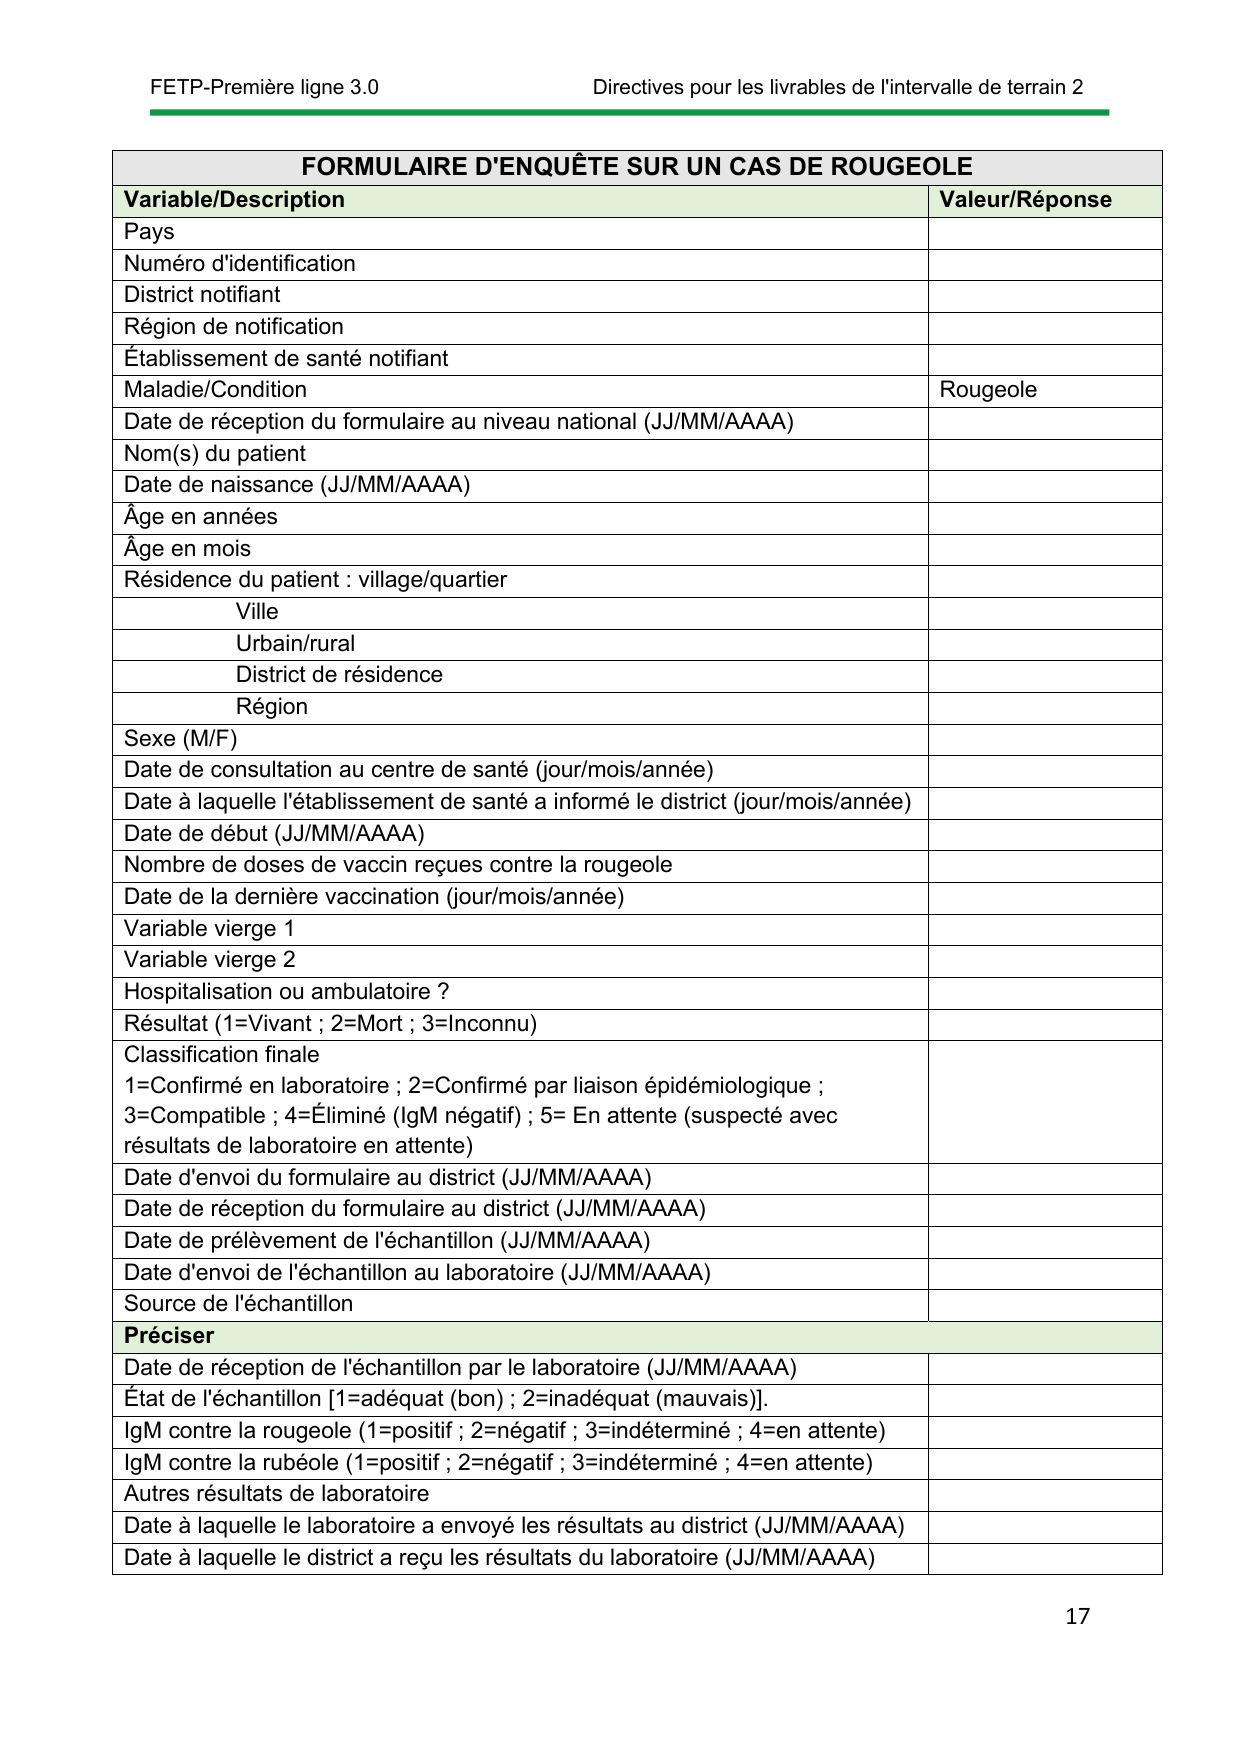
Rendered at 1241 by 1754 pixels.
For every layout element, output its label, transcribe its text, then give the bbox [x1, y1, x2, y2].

table_cell Ville [113, 598, 928, 629]
table_cell Âge en mois [113, 535, 928, 565]
table_cell Date à laquelle le district a reçu les résultats du laboratoire (JJ/MM/AAAA) [113, 1544, 928, 1574]
table_cell Urbain/rural [113, 630, 928, 660]
table_cell Variable vierge 1 [113, 915, 928, 945]
table_cell [929, 820, 1162, 850]
table_cell Date d'envoi de l'échantillon au laboratoire (JJ/MM/AAAA) [113, 1259, 928, 1289]
table_cell [929, 1041, 1162, 1163]
table_cell Variable/Description [113, 186, 928, 217]
table_cell Nom(s) du patient [113, 440, 928, 470]
table_cell [929, 1322, 1162, 1353]
table_cell Date de réception de l'échantillon par le laboratoire (JJ/MM/AAAA) [113, 1354, 928, 1384]
table_cell [929, 1290, 1162, 1321]
table_cell [929, 345, 1162, 375]
table_cell [929, 1354, 1162, 1384]
table_cell [929, 471, 1162, 502]
table_cell [929, 725, 1162, 755]
table_cell [929, 1164, 1162, 1194]
table_cell Région [113, 693, 928, 724]
table_cell Date de la dernière vaccination (jour/mois/année) [113, 883, 928, 914]
table_cell [929, 281, 1162, 312]
table_cell [929, 661, 1162, 692]
table_cell [929, 851, 1162, 882]
table_cell Préciser [113, 1322, 928, 1353]
table_cell Sexe (M/F) [113, 725, 928, 755]
table_cell [929, 566, 1162, 597]
table_cell [929, 788, 1162, 819]
table_cell [929, 915, 1162, 945]
table_cell Date de consultation au centre de santé (jour/mois/année) [113, 756, 928, 787]
table_cell [929, 1417, 1162, 1448]
table_cell [929, 1480, 1162, 1511]
table_cell [929, 630, 1162, 660]
table_header FORMULAIRE D'ENQUÊTE SUR UN CAS DE ROUGEOLE [113, 151, 1162, 185]
table_cell [929, 978, 1162, 1009]
table_cell [929, 218, 1162, 249]
table_cell Nombre de doses de vaccin reçues contre la rougeole [113, 851, 928, 882]
table_cell État de l'échantillon [1=adéquat (bon) ; 2=inadéquat (mauvais)]. [113, 1385, 928, 1416]
table_cell Maladie/Condition [113, 376, 928, 407]
table_cell [929, 503, 1162, 534]
table_cell Date à laquelle le laboratoire a envoyé les résultats au district (JJ/MM/AAAA) [113, 1512, 928, 1543]
table_cell Âge en années [113, 503, 928, 534]
table_cell [929, 1512, 1162, 1543]
table_cell [929, 408, 1162, 439]
table_cell [929, 1195, 1162, 1226]
table_cell [929, 598, 1162, 629]
table_cell Hospitalisation ou ambulatoire ? [113, 978, 928, 1009]
table_cell [929, 1449, 1162, 1479]
table_cell Résultat (1=Vivant ; 2=Mort ; 3=Inconnu) [113, 1010, 928, 1040]
table_cell Établissement de santé notifiant [113, 345, 928, 375]
table_cell Autres résultats de laboratoire [113, 1480, 928, 1511]
table_cell Valeur/Réponse [929, 186, 1162, 217]
table_cell [929, 1010, 1162, 1040]
table_cell [929, 756, 1162, 787]
table_cell IgM contre la rubéole (1=positif ; 2=négatif ; 3=indéterminé ; 4=en attente) [113, 1449, 928, 1479]
table_cell [929, 946, 1162, 977]
table_cell [929, 313, 1162, 344]
table_cell [929, 1227, 1162, 1258]
table_cell [929, 1544, 1162, 1574]
table_cell Date de prélèvement de l'échantillon (JJ/MM/AAAA) [113, 1227, 928, 1258]
table_cell IgM contre la rougeole (1=positif ; 2=négatif ; 3=indéterminé ; 4=en attente) [113, 1417, 928, 1448]
table_cell Date de réception du formulaire au district (JJ/MM/AAAA) [113, 1195, 928, 1226]
table_cell Numéro d'identification [113, 250, 928, 280]
table_cell Résidence du patient : village/quartier [113, 566, 928, 597]
table_cell Date de début (JJ/MM/AAAA) [113, 820, 928, 850]
table_cell Pays [113, 218, 928, 249]
table_cell Date à laquelle l'établissement de santé a informé le district (jour/mois/année) [113, 788, 928, 819]
table_cell [929, 1259, 1162, 1289]
table_cell Date d'envoi du formulaire au district (JJ/MM/AAAA) [113, 1164, 928, 1194]
table_cell Date de réception du formulaire au niveau national (JJ/MM/AAAA) [113, 408, 928, 439]
table_cell [929, 535, 1162, 565]
table_cell [929, 1385, 1162, 1416]
table_cell Classification finale 1=Confirmé en laboratoire ; 2=Confirmé par liaison épidémiologique ; 3=Compatible ; 4=Éliminé (IgM négatif) ; 5= En attente (suspecté avec résultats de laboratoire en attente) [113, 1041, 928, 1163]
table_cell Rougeole [929, 376, 1162, 407]
table_cell District notifiant [113, 281, 928, 312]
table_cell Région de notification [113, 313, 928, 344]
table_cell District de résidence [113, 661, 928, 692]
table_cell [929, 250, 1162, 280]
table_cell [929, 693, 1162, 724]
table_cell Variable vierge 2 [113, 946, 928, 977]
table_cell [929, 440, 1162, 470]
table_cell Source de l'échantillon [113, 1290, 928, 1321]
table_cell Date de naissance (JJ/MM/AAAA) [113, 471, 928, 502]
table_cell [929, 883, 1162, 914]
